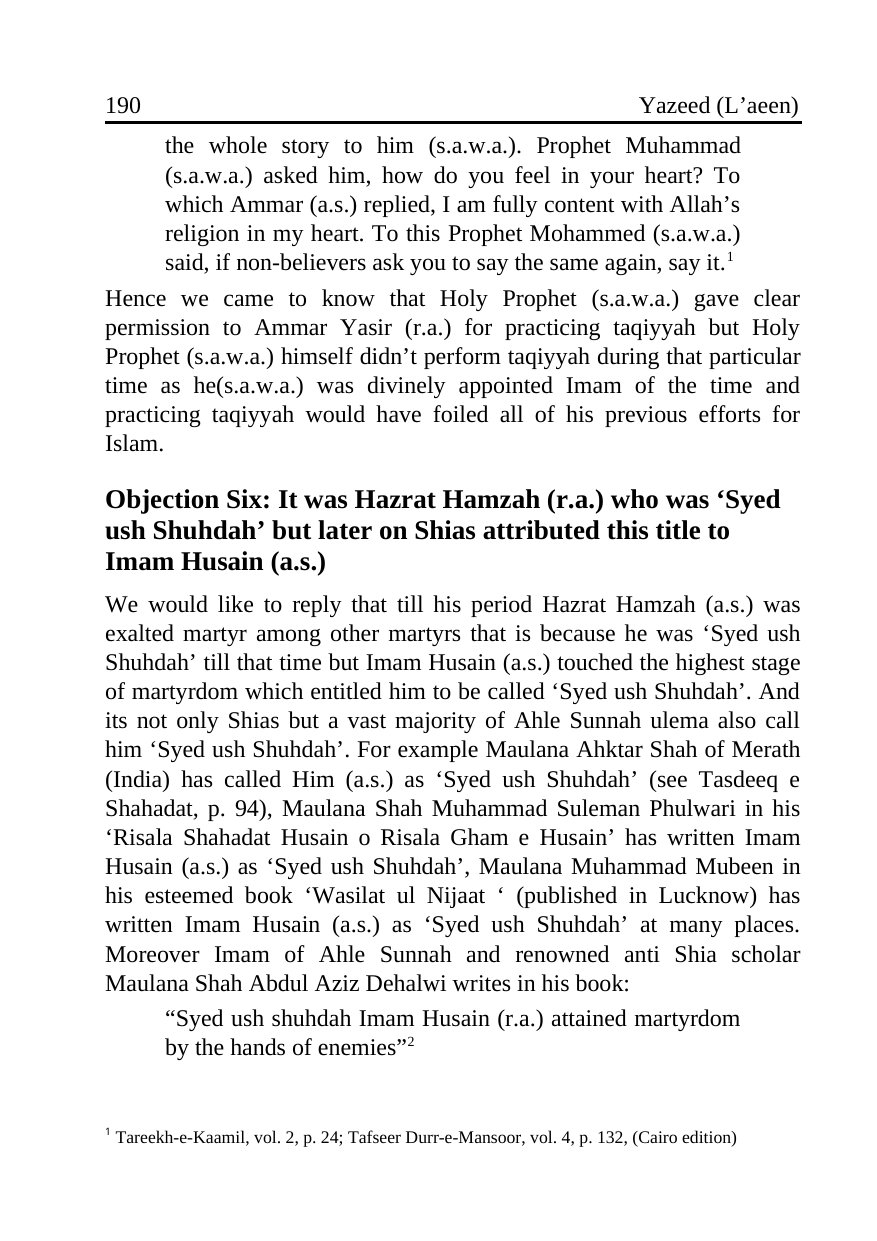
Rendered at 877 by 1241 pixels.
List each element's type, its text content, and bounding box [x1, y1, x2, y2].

text We would like to reply that till his period Hazrat Hamzah (a.s.) was exalted martyr among other martyrs that is because he was ‘Syed ush Shuhdah’ till that time but Imam Husain (a.s.) touched the highest stage of martyrdom which entitled him to be called ‘Syed ush Shuhdah’. And its not only Shias but a vast majority of Ahle Sunnah ulema also call him ‘Syed ush Shuhdah’. For example Maulana Ahktar Shah of Merath (India) has called Him (a.s.) as ‘Syed ush Shuhdah’ (see Tasdeeq e Shahadat, p. 94), Maulana Shah Muhammad Suleman Phulwari in his ‘Risala Shahadat Husain o Risala Gham e Husain’ has written Imam Husain (a.s.) as ‘Syed ush Shuhdah’, Maulana Muhammad Mubeen in his esteemed book ‘Wasilat ul Nijaat ‘ (published in Lucknow) has written Imam Husain (a.s.) as ‘Syed ush Shuhdah’ at many places. Moreover Imam of Ahle Sunnah and renowned anti Shia scholar Maulana Shah Abdul Aziz Dehalwi writes in his book: [105, 589, 802, 997]
text Hence we came to know that Holy Prophet (s.a.w.a.) gave clear permission to Ammar Yasir (r.a.) for practicing taqiyyah but Holy Prophet (s.a.w.a.) himself didn’t perform taqiyyah during that particular time as he(s.a.w.a.) was divinely appointed Imam of the time and practicing taqiyyah would have foiled all of his previous efforts for Islam. [105, 283, 802, 458]
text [165, 131, 742, 276]
text “Syed ush shuhdah Imam Husain (r.a.) attained martyrdom by the hands of enemies” [165, 1003, 742, 1062]
subtitle Objection Six: It was Hazrat Hamzah (r.a.) who was ‘Syed ush Shuhdah’ but later on Shias attributed this title to Imam Husain (a.s.) [105, 483, 802, 576]
